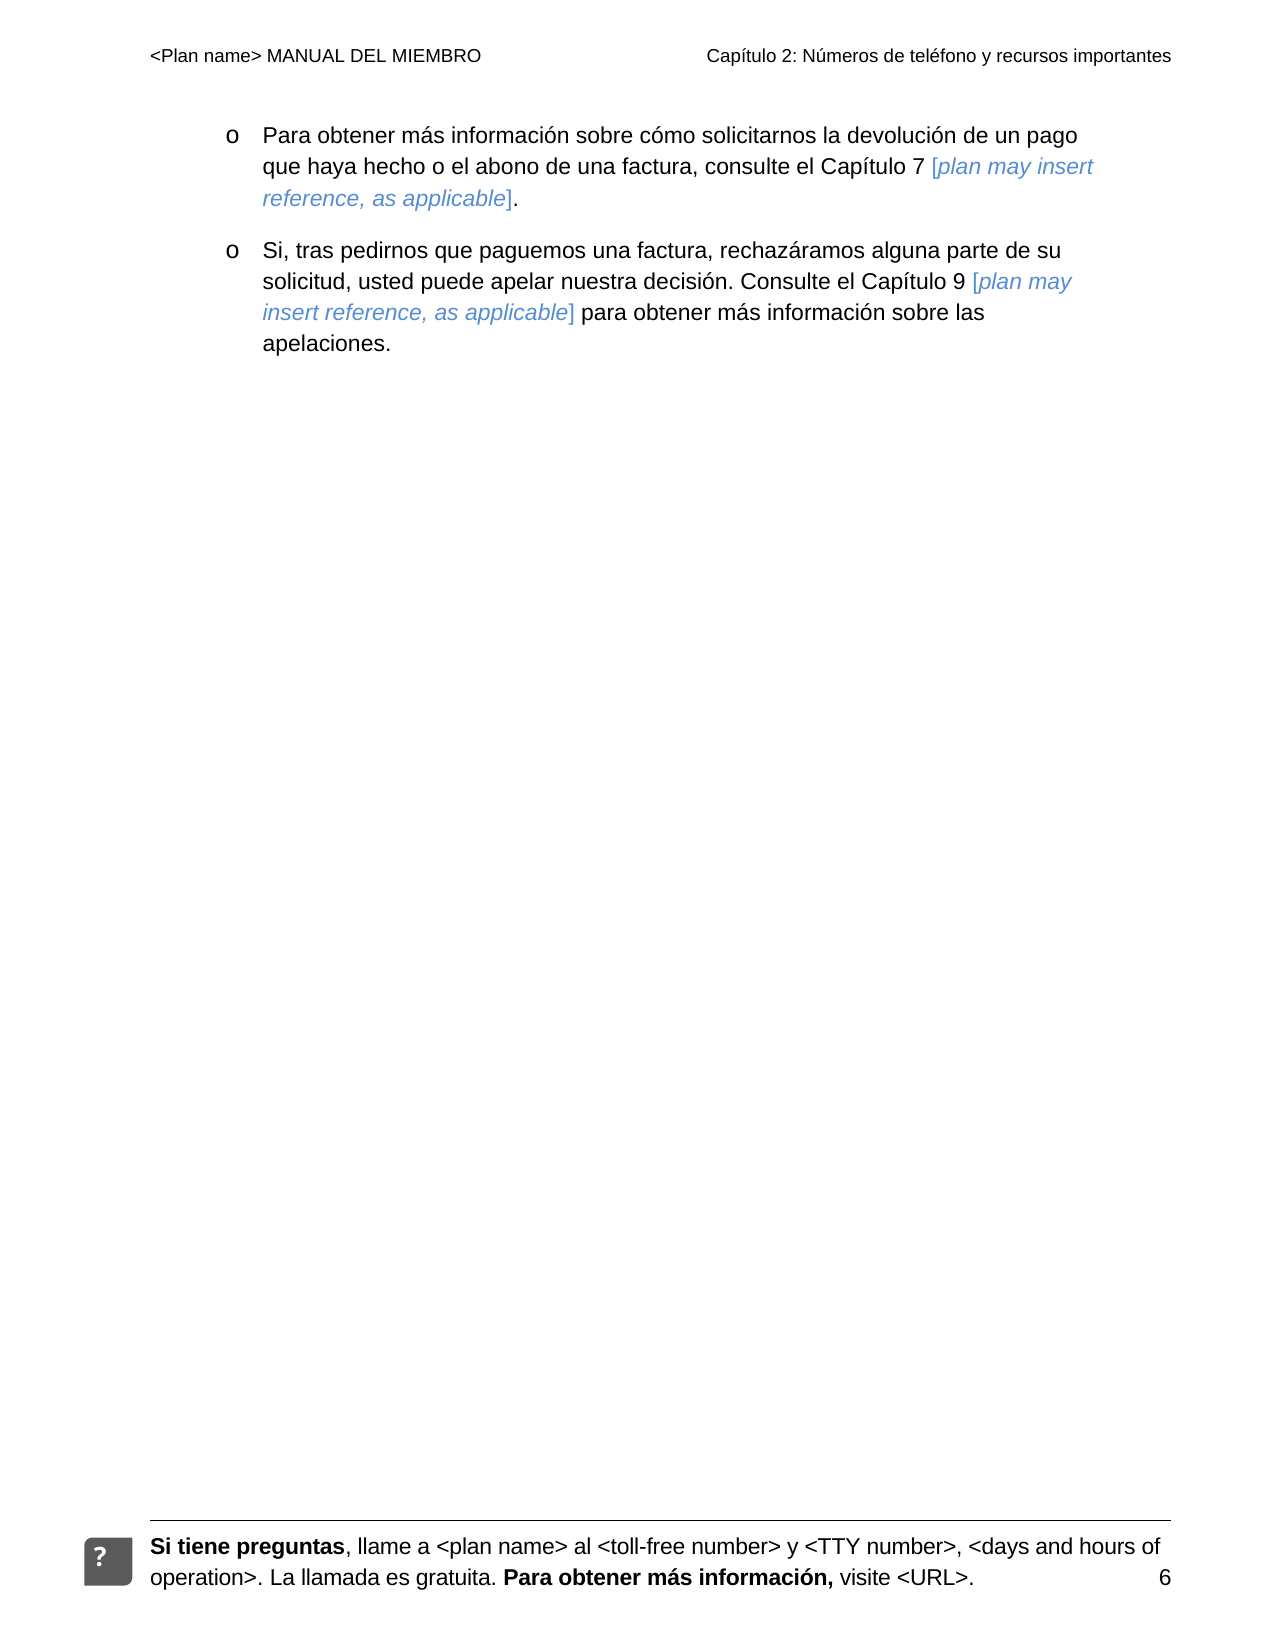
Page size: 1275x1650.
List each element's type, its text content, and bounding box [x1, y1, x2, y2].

list Para obtener más información sobre cómo solicitarnos la devolución de un pago que haya hecho o el abono de una factura, consulte el Capítulo 7 [plan may insert reference, as applicable]. [225, 118, 1096, 212]
list Si, tras pedirnos que paguemos una factura, rechazáramos alguna parte de su solicitud, usted puede apelar nuestra decisión. Consulte el Capítulo 9 [plan may insert reference, as applicable] para obtener más información sobre las apelaciones. [225, 233, 1096, 358]
